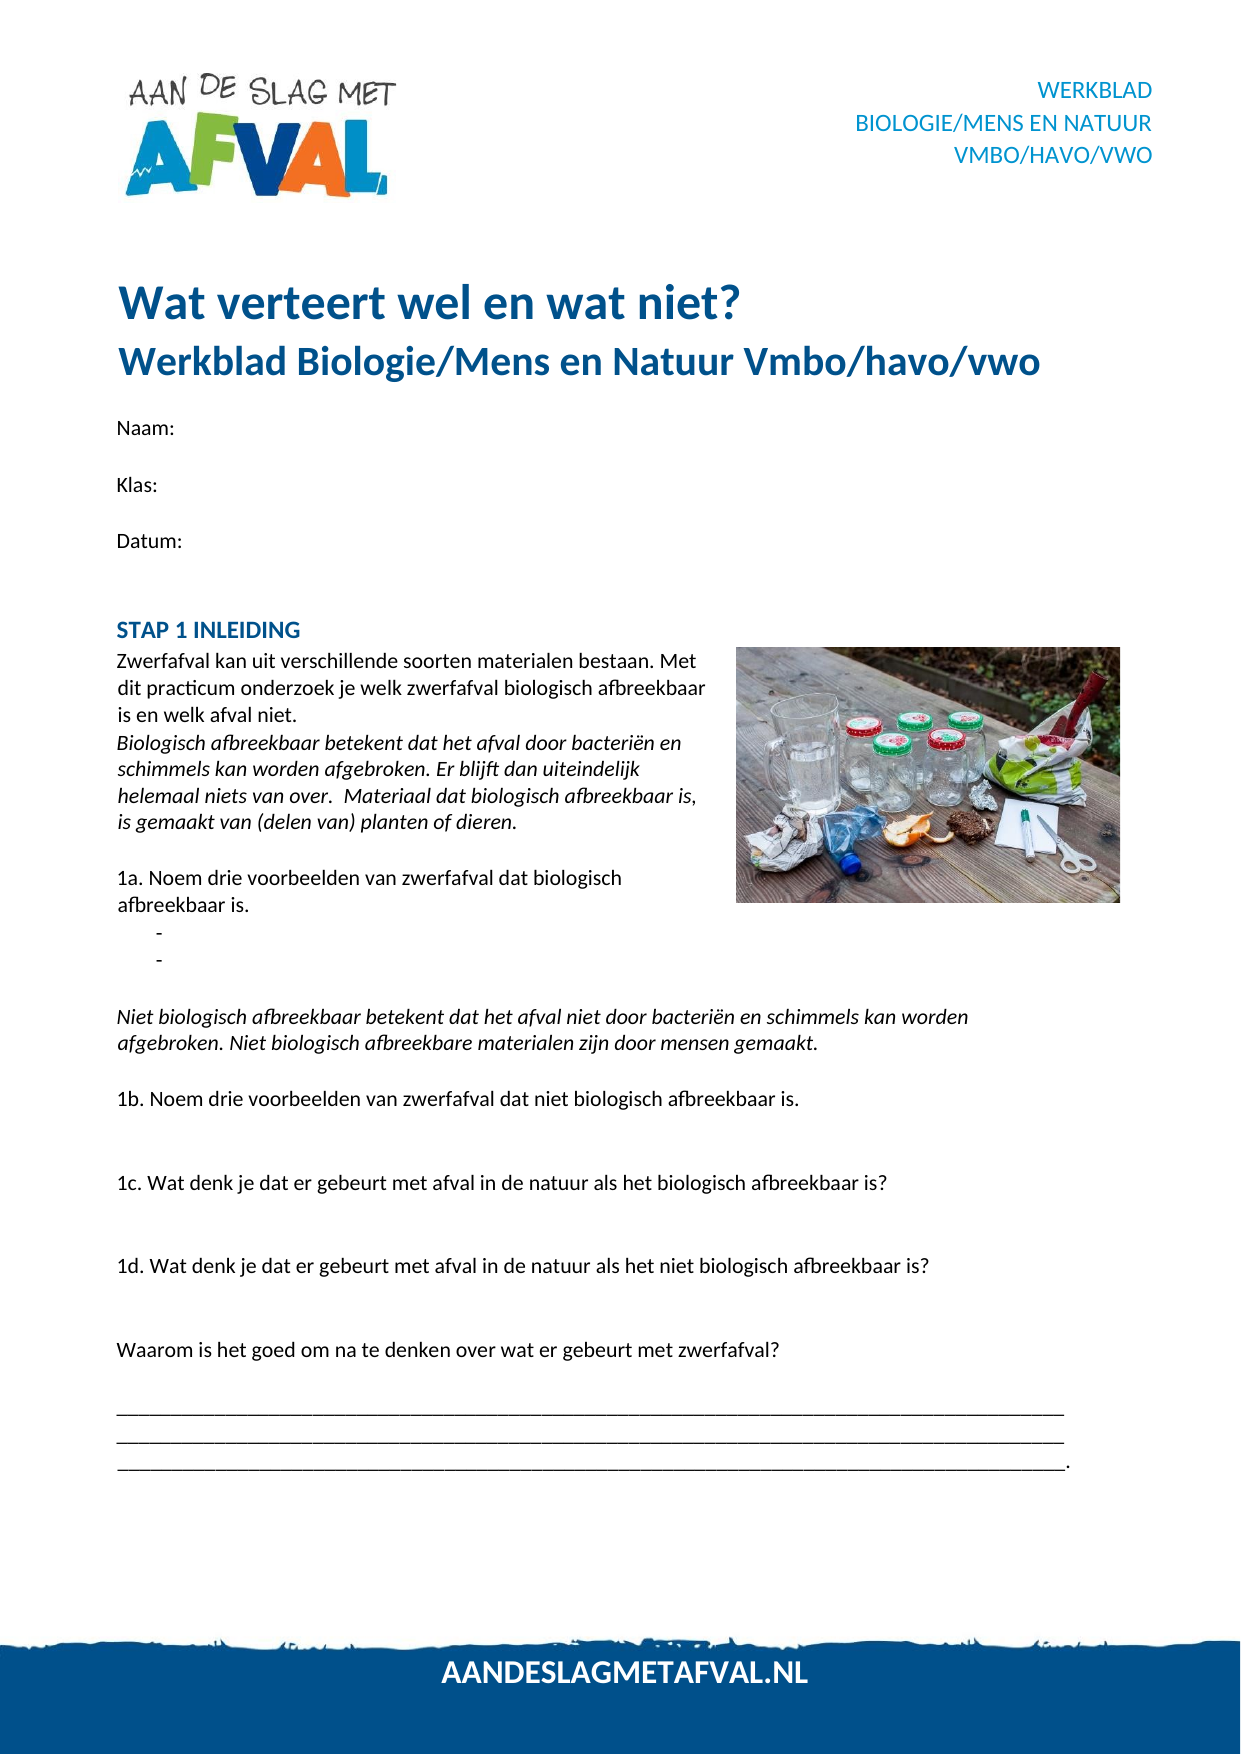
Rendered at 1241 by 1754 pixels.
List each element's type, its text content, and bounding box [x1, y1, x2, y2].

text 1c. Wat denk je dat er gebeurt met afval in de natuur als het biologisch afbreekbaar is? [116, 1169, 1074, 1195]
text 1d. Wat denk je dat er gebeurt met afval in de natuur als het niet biologisch afbreekbaar is? [116, 1252, 1074, 1279]
text Wat verteert wel en wat niet? [118, 271, 1074, 332]
text 1a. Noem drie voorbeelden van zwerfafval dat biologisch afbreekbaar is. [116, 864, 1074, 918]
subtitle STAP 1 INLEIDING [116, 614, 633, 644]
text Werkblad Biologie/Mens en Natuur Vmbo/havo/vwo [118, 337, 1041, 385]
text Datum: [116, 527, 633, 554]
text _______________________________________________________________________________________ [116, 1392, 1074, 1419]
text Zwerfafval kan uit verschillende soorten materialen bestaan. Met dit practicum onderzoek je welk zwerfafval biologisch afbreekbaar is en welk afval niet. [116, 647, 736, 728]
text Waarom is het goed om na te denken over wat er gebeurt met zwerfafval? [116, 1336, 1074, 1363]
text Niet biologisch afbreekbaar betekent dat het afval niet door bacteriën en schimmels kan worden afgebroken. Niet biologisch afbreekbare materialen zijn door mensen gemaakt. [116, 1003, 1074, 1056]
picture [0, 1330, 1241, 1754]
picture [118, 73, 397, 203]
text ______________________________________________________________________________________________________________________________________________________________________________. [116, 1420, 1074, 1474]
text Biologisch afbreekbaar betekent dat het afval door bacteriën en schimmels kan worden afgebroken. Er blijft dan uiteindelijk helemaal niets van over. Materiaal dat biologisch afbreekbaar is, is gemaakt van (delen van) planten of dieren. [116, 729, 736, 835]
picture [736, 647, 1121, 903]
text Klas: [116, 471, 633, 497]
text 1b. Noem drie voorbeelden van zwerfafval dat niet biologisch afbreekbaar is. [116, 1085, 1074, 1112]
text Naam: [116, 414, 1074, 441]
